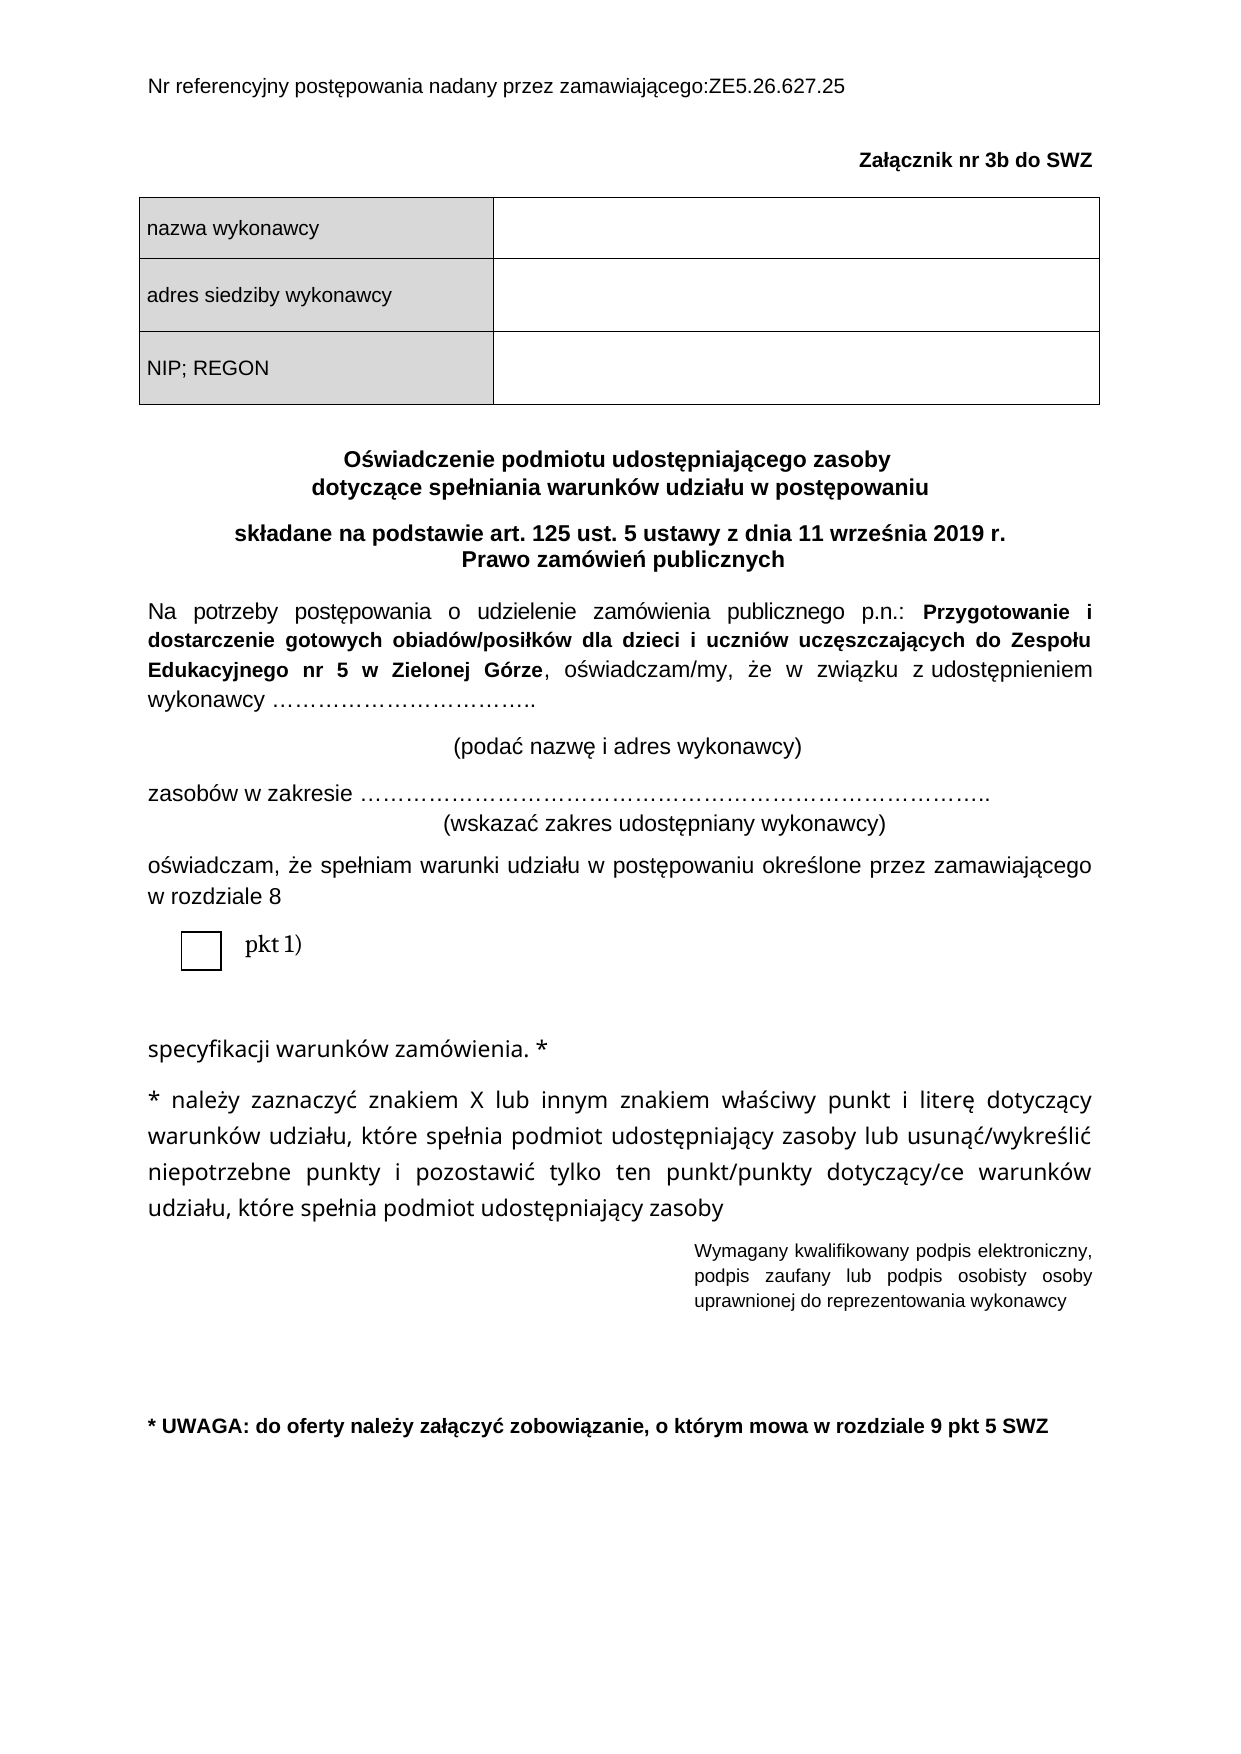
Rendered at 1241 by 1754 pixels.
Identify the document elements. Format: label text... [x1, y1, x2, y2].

text (podać nazwę i adres wykonawcy) [148, 733, 1092, 759]
table_cell [494, 259, 1099, 331]
text oświadczam, że spełniam warunki udziału w postępowaniu określone przez zamawiającego w rozdziale 8 [148, 852, 1092, 909]
text * UWAGA: do oferty należy załączyć zobowiązanie, o którym mowa w rozdziale 9 pkt 5 SWZ [148, 1414, 1092, 1438]
table_cell [494, 332, 1099, 404]
table_cell NIP; REGON [140, 332, 493, 404]
text zasobów w zakresie ……………………………………………………………………….. [148, 779, 1092, 806]
text składane na podstawie art. 125 ust. 5 ustawy z dnia 11 września 2019 r. [148, 519, 1092, 546]
list pkt 1) [223, 929, 1092, 958]
table_header [494, 198, 1099, 258]
text Oświadczenie podmiotu udostępniającego zasoby dotyczące spełniania warunków udziału w postępowaniu [148, 446, 1092, 501]
text Na potrzeby postępowania o udzielenie zamówienia publicznego p.n.: Przygotowanie i dostarczenie gotowych obiadów/posiłków dla dzieci i uczniów uczęszczających do Zespołu Edukacyjnego nr 5 w Zielonej Górze, oświadczam/my, że w związku z udostępnieniem wykonawcy …………………………….. [148, 598, 1092, 712]
table_cell adres siedziby wykonawcy [140, 259, 493, 331]
text * należy zaznaczyć znakiem X lub innym znakiem właściwy punkt i literę dotyczący warunków udziału, które spełnia podmiot udostępniający zasoby lub usunąć/wykreślić niepotrzebne punkty i pozostawić tylko ten punkt/punkty dotyczący/ce warunków udziału, które spełnia podmiot udostępniający zasoby [148, 1084, 1092, 1223]
table_header nazwa wykonawcy [140, 198, 493, 258]
text Załącznik nr 3b do SWZ [148, 148, 1092, 172]
text Wymagany kwalifikowany podpis elektroniczny, podpis zaufany lub podpis osobisty osoby uprawnionej do reprezentowania wykonawcy [694, 1240, 1092, 1311]
text specyfikacji warunków zamówienia. * [148, 1033, 1092, 1064]
text (wskazać zakres udostępniany wykonawcy) [162, 810, 1092, 836]
text Prawo zamówień publicznych [148, 546, 1092, 572]
